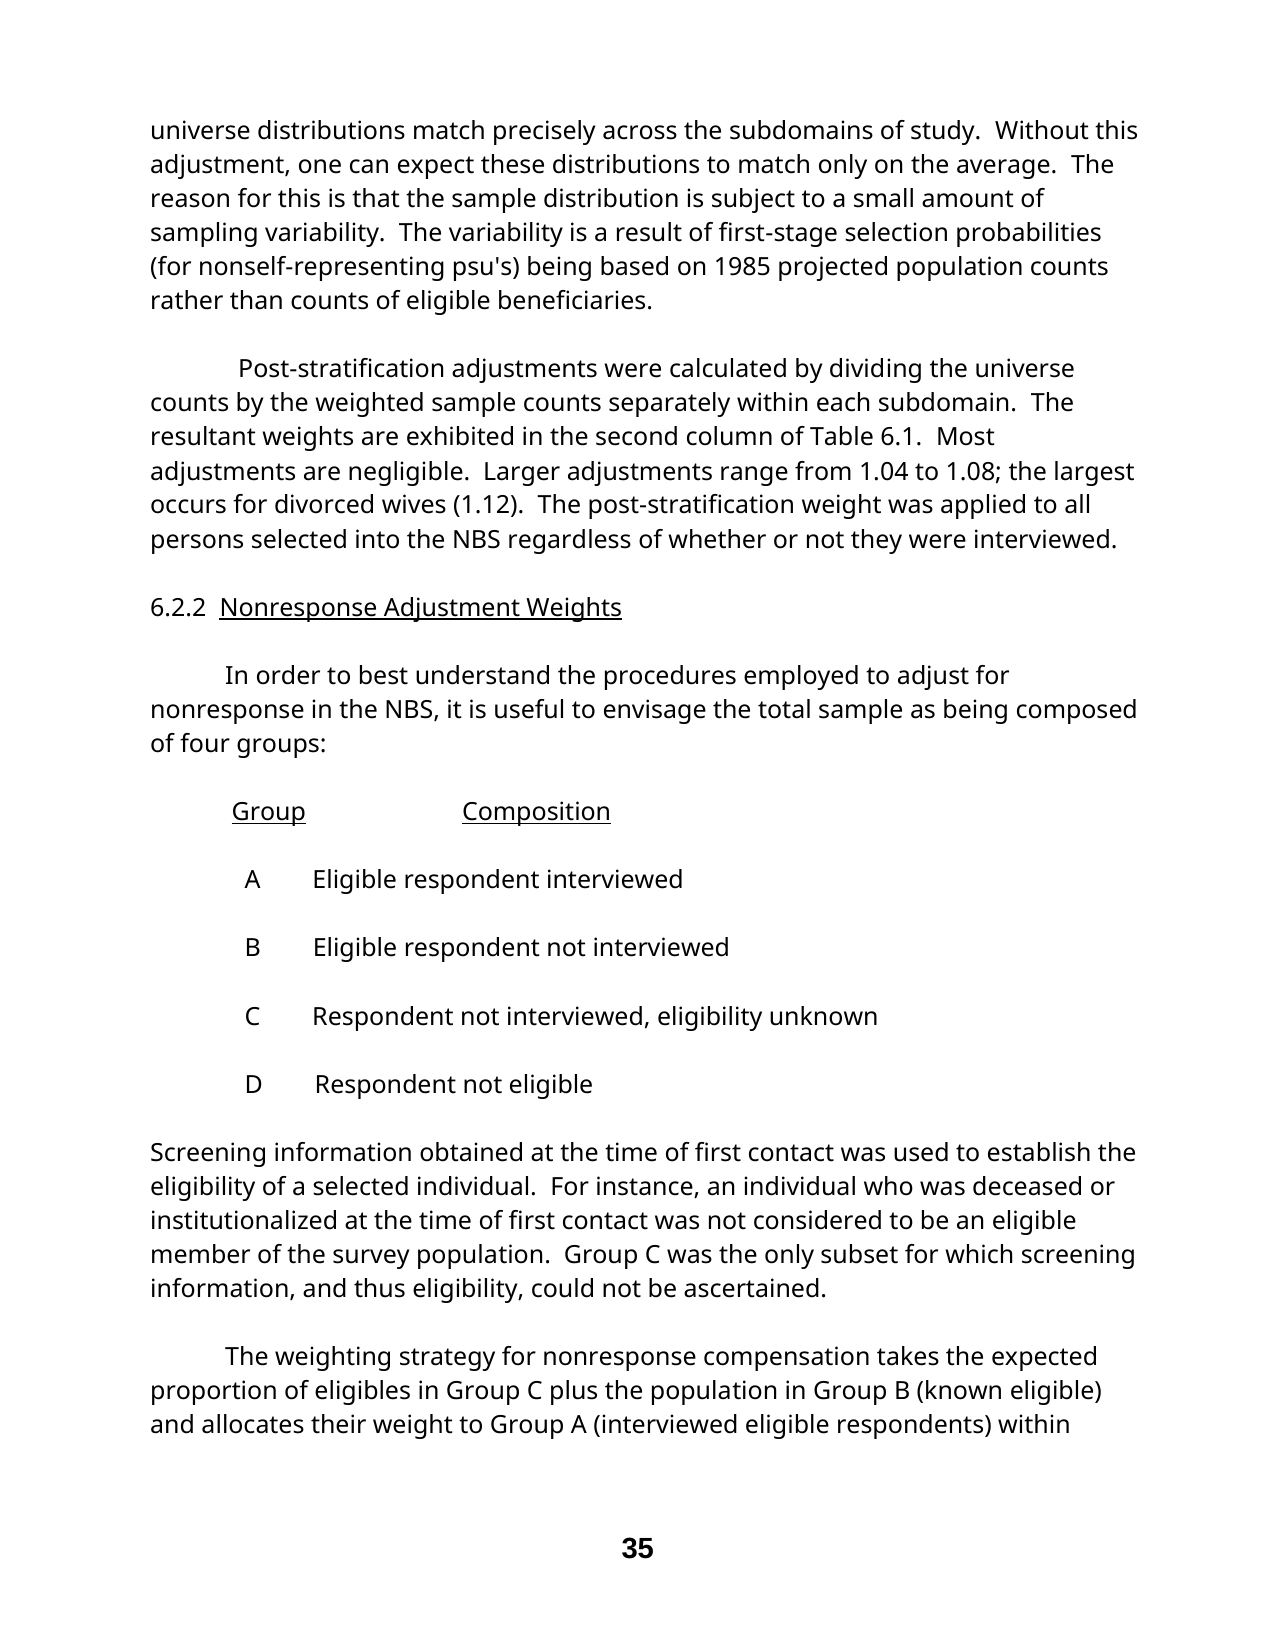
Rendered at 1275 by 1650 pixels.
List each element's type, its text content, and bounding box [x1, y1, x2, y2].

text Post-stratification adjustments were calculated by dividing the universe counts by the weighted sample counts separately within each subdomain. The resultant weights are exhibited in the second column of Table 6.1. Most adjustments are negligible. Larger adjustments range from 1.04 to 1.08; the largest occurs for divorced wives (1.12). The post-stratification weight was applied to all persons selected into the NBS regardless of whether or not they were interviewed. [150, 351, 1140, 555]
text C Respondent not interviewed, eligibility unknown [150, 998, 1140, 1032]
text Screening information obtained at the time of first contact was used to establish the eligibility of a selected individual. For instance, an individual who was deceased or institutionalized at the time of first contact was not considered to be an eligible member of the survey population. Group C was the only subset for which screening information, and thus eligibility, could not be ascertained. [150, 1134, 1140, 1305]
text D Respondent not eligible [150, 1066, 1140, 1100]
text Group Composition [150, 794, 1140, 828]
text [150, 112, 1140, 317]
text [150, 1339, 1140, 1441]
text A Eligible respondent interviewed [150, 862, 1140, 896]
text 6.2.2 Nonresponse Adjustment Weights [150, 589, 1140, 623]
text B Eligible respondent not interviewed [150, 930, 1140, 964]
text In order to best understand the procedures employed to adjust for nonresponse in the NBS, it is useful to envisage the total sample as being composed of four groups: [150, 657, 1140, 760]
